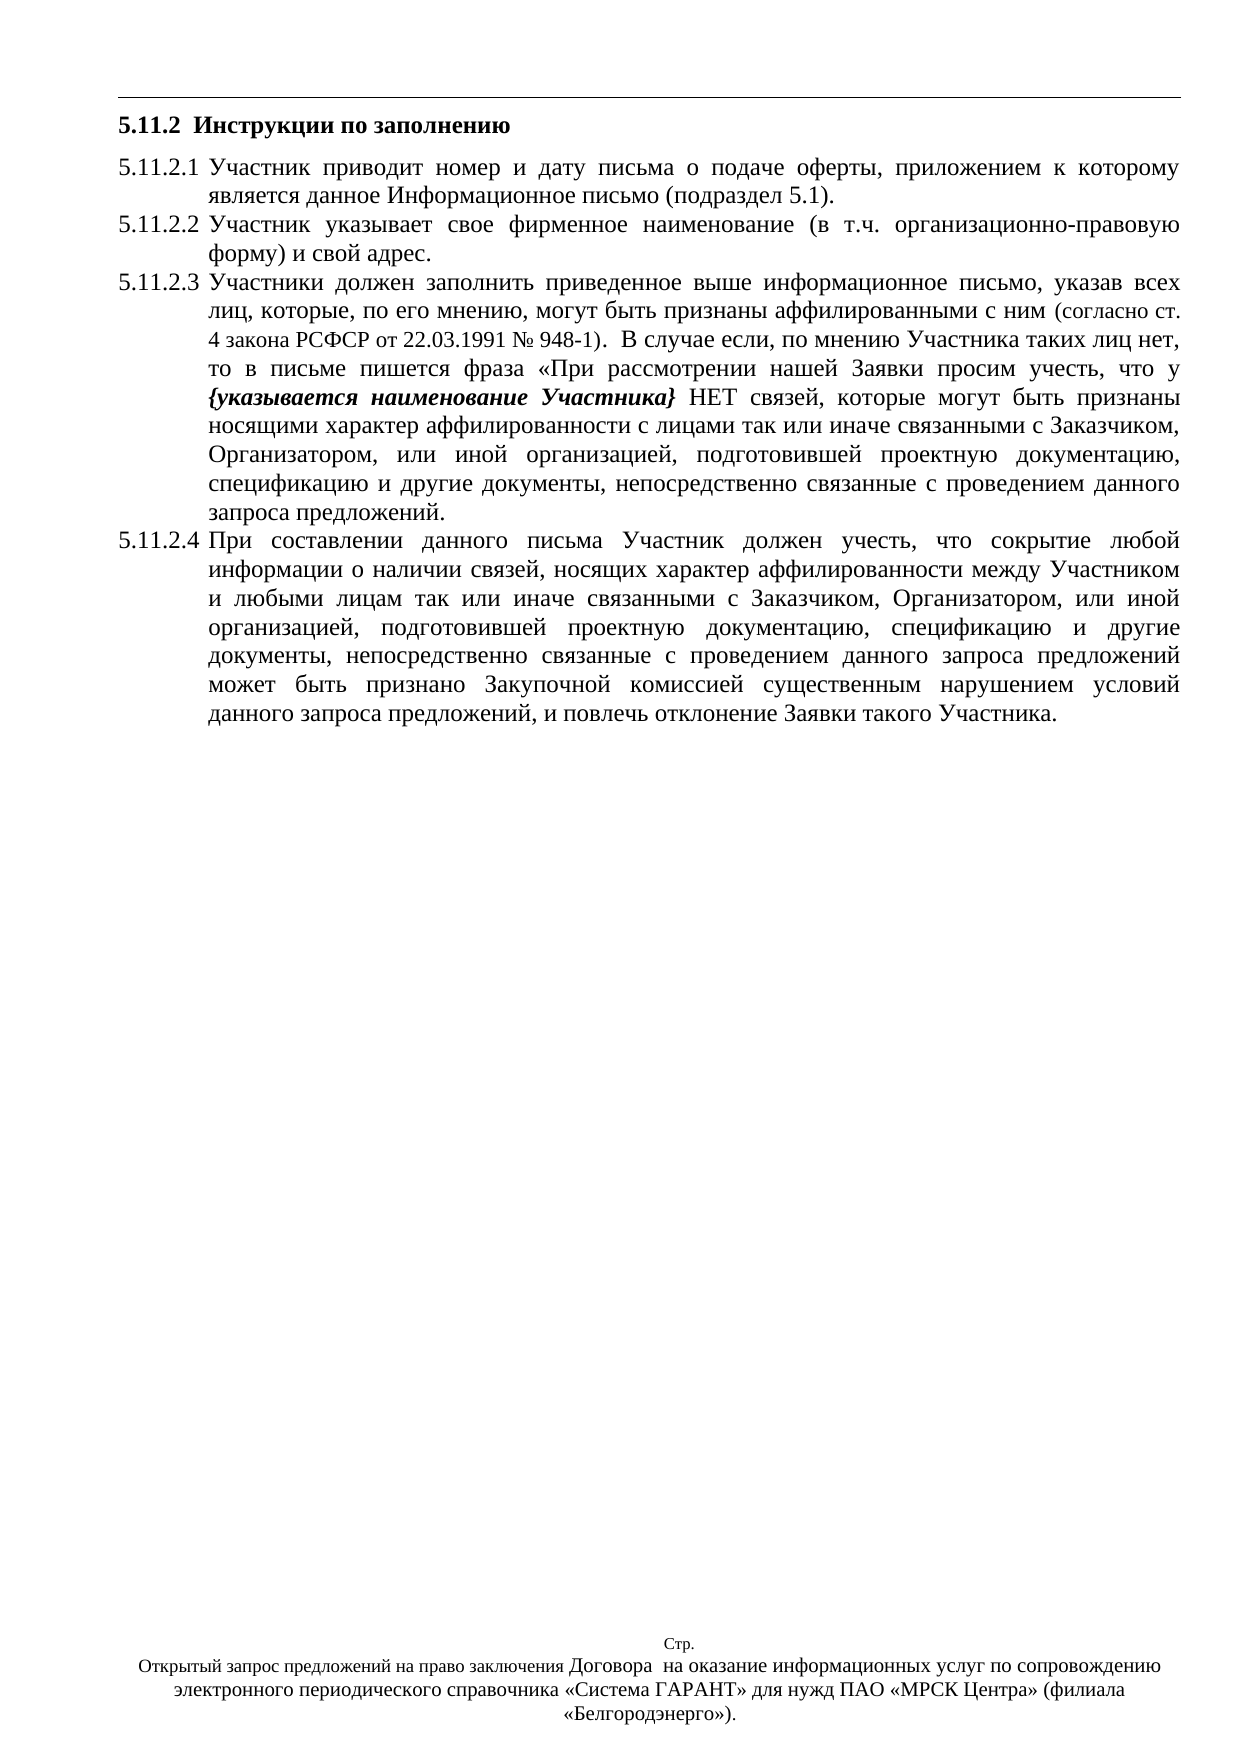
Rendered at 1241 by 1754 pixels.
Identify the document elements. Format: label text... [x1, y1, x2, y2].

subtitle Инструкции по заполнению [118, 111, 1181, 139]
list Участник указывает свое фирменное наименование (в т.ч. организационно-правовую форму) и свой адрес. [118, 209, 1181, 267]
list Участники должен заполнить приведенное выше информационное письмо, указав всех лиц, которые, по его мнению, могут быть признаны аффилированными с ним (согласно ст. 4 закона РСФСР от 22.03.1991 № 948-1). В случае если, по мнению Участника таких лиц нет, то в письме пишется фраза «При рассмотрении нашей Заявки просим учесть, что у {указывается наименование Участника} НЕТ связей, которые могут быть признаны носящими характер аффилированности с лицами так или иначе связанными с Заказчиком, Организатором, или иной организацией, подготовившей проектную документацию, спецификацию и другие документы, непосредственно связанные с проведением данного запроса предложений. [118, 267, 1181, 526]
list При составлении данного письма Участник должен учесть, что сокрытие любой информации о наличии связей, носящих характер аффилированности между Участником и любыми лицам так или иначе связанными с Заказчиком, Организатором, или иной организацией, подготовившей проектную документацию, спецификацию и другие документы, непосредственно связанные с проведением данного запроса предложений может быть признано Закупочной комиссией существенным нарушением условий данного запроса предложений, и повлечь отклонение Заявки такого Участника. [118, 526, 1181, 727]
list Участник приводит номер и дату письма о подаче оферты, приложением к которому является данное Информационное письмо (подраздел 5.1). [118, 152, 1181, 209]
